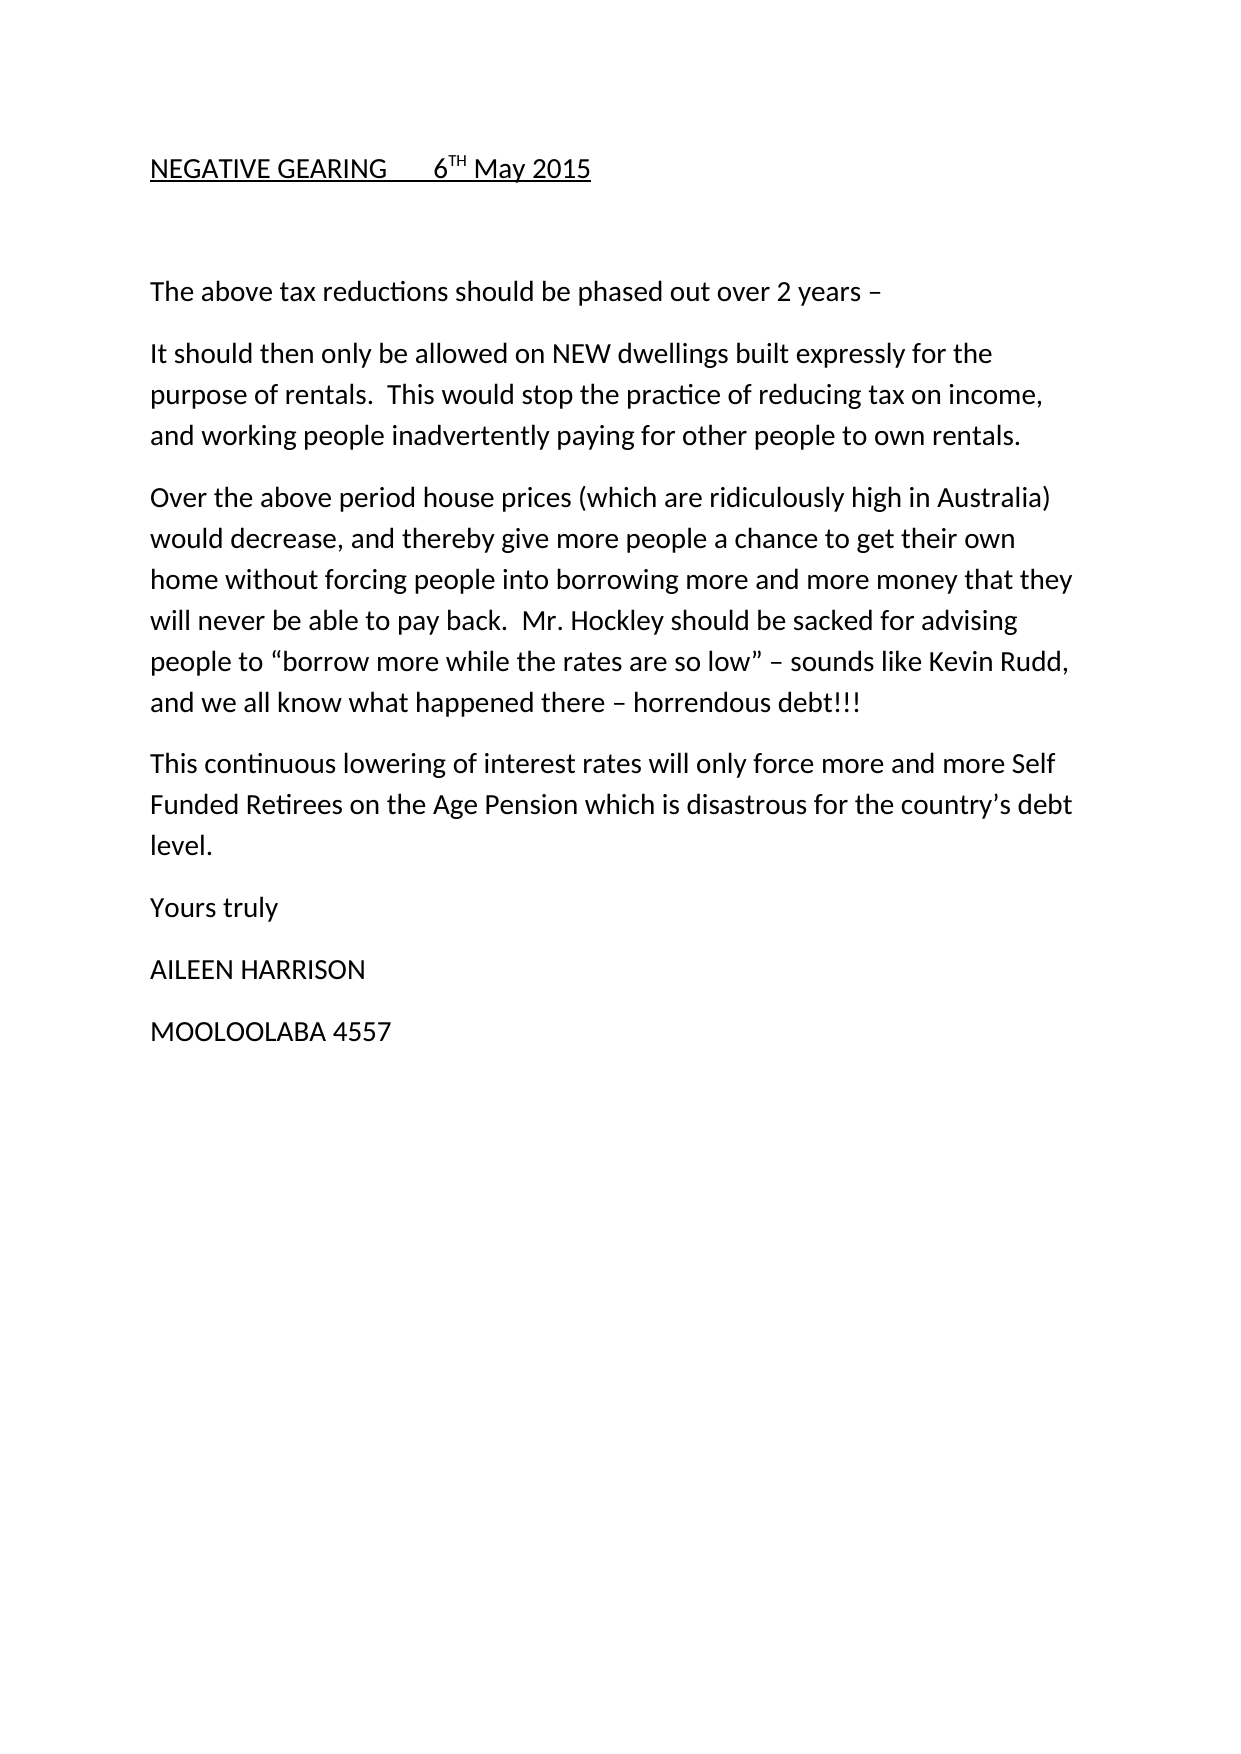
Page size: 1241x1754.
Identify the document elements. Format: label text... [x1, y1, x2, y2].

text Yours truly [150, 889, 1090, 925]
text MOOLOOLABA 4557 [150, 1013, 1090, 1048]
text NEGATIVE GEARING 6TH May 2015 [150, 150, 1090, 186]
text Over the above period house prices (which are ridiculously high in Australia) would decrease, and thereby give more people a chance to get their own home without forcing people into borrowing more and more money that they will never be able to pay back. Mr. Hockley should be sacked for advising people to “borrow more while the rates are so low” – sounds like Kevin Rudd, and we all know what happened there – horrendous debt!!! [150, 479, 1090, 719]
text This continuous lowering of interest rates will only force more and more Self Funded Retirees on the Age Pension which is disastrous for the country’s debt level. [150, 745, 1090, 863]
text It should then only be allowed on NEW dwellings built expressly for the purpose of rentals. This would stop the practice of reducing tax on income, and working people inadvertently paying for other people to own rentals. [150, 335, 1090, 453]
text The above tax reductions should be phased out over 2 years – [150, 273, 1090, 309]
text AILEEN HARRISON [150, 951, 1090, 986]
